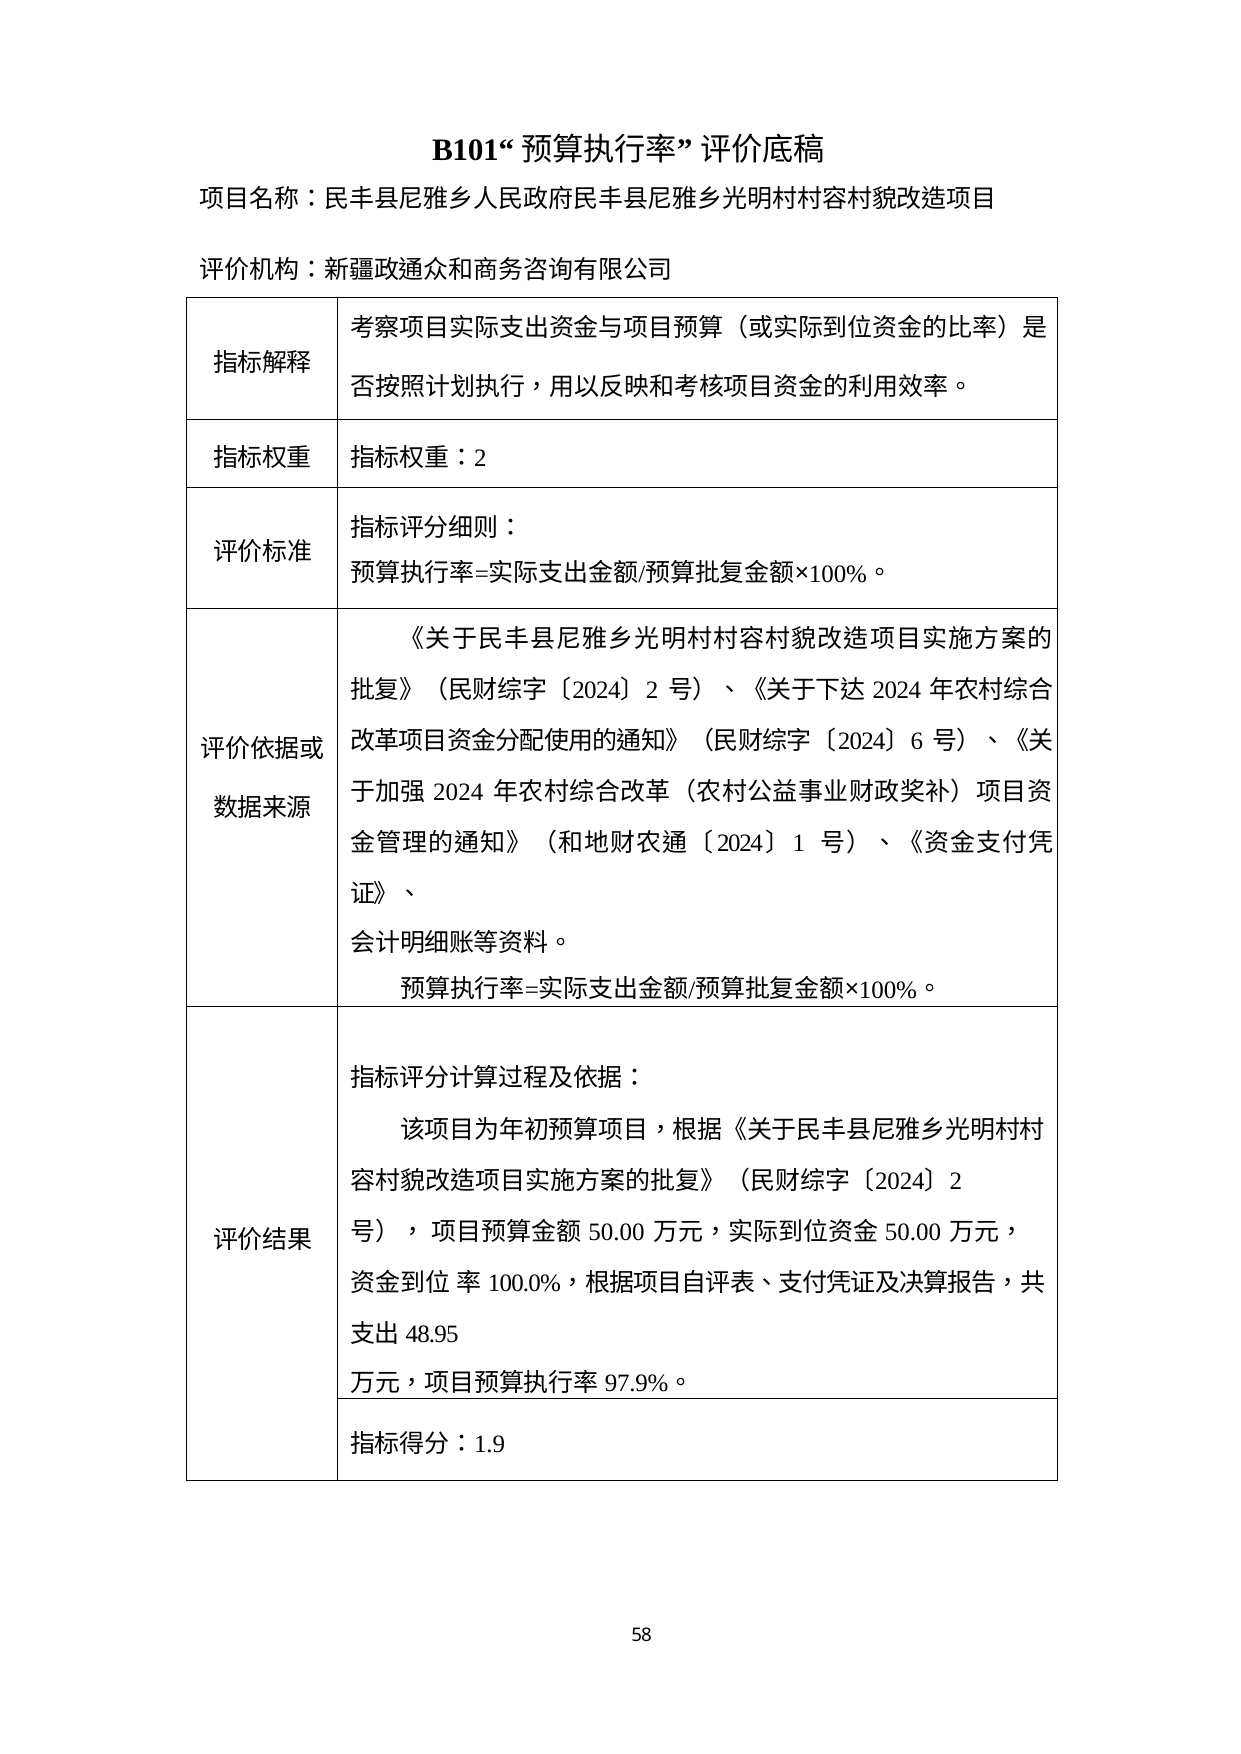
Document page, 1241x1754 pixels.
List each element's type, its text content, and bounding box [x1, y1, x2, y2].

table_header 指标解释 [187, 298, 337, 419]
table_header 考察项目实际支出资金与项目预算（或实际到位资金的比率）是 否按照计划执行，用以反映和考核项目资金的利用效率。 [338, 298, 1057, 419]
table_cell 指标得分：1.9 [338, 1399, 1057, 1480]
table_cell 《关于民丰县尼雅乡光明村村容村貌改造项目实施方案的 批复》（民财综字〔2024〕2 号）、《关于下达 2024 年农村综合 改革项目资金分配使用的通知》（民财综字〔2024〕6 号）、《关 于加强 2024 年农村综合改革（农村公益事业财政奖补）项目资 金管理的通知》（和地财农通〔2024〕1 号）、《资金支付凭证》、 会计明细账等资料。 预算执行率=实际支出金额/预算批复金额×100%。 [338, 609, 1057, 1006]
table_cell 指标权重 [187, 420, 337, 486]
table_cell 指标评分计算过程及依据： 该项目为年初预算项目，根据《关于民丰县尼雅乡光明村村 容村貌改造项目实施方案的批复》（民财综字〔2024〕2 号）， 项目预算金额 50.00 万元，实际到位资金 50.00 万元，资金到位 率 100.0%，根据项目自评表、支付凭证及决算报告，共支出 48.95 万元，项目预算执行率 97.9%。 [338, 1007, 1057, 1398]
text 评价机构：新疆政通众和商务咨询有限公司 [199, 253, 1058, 284]
table_cell 指标评分细则： 预算执行率=实际支出金额/预算批复金额×100%。 [338, 488, 1057, 608]
table_cell 评价依据或 数据来源 [187, 609, 337, 1006]
text B101“ 预算执行率” 评价底稿 [432, 129, 1058, 168]
table_cell 指标权重：2 [338, 420, 1057, 486]
table_cell 评价结果 [187, 1007, 337, 1480]
table_cell 评价标准 [187, 488, 337, 608]
text 项目名称：民丰县尼雅乡人民政府民丰县尼雅乡光明村村容村貌改造项目 [199, 195, 1058, 253]
